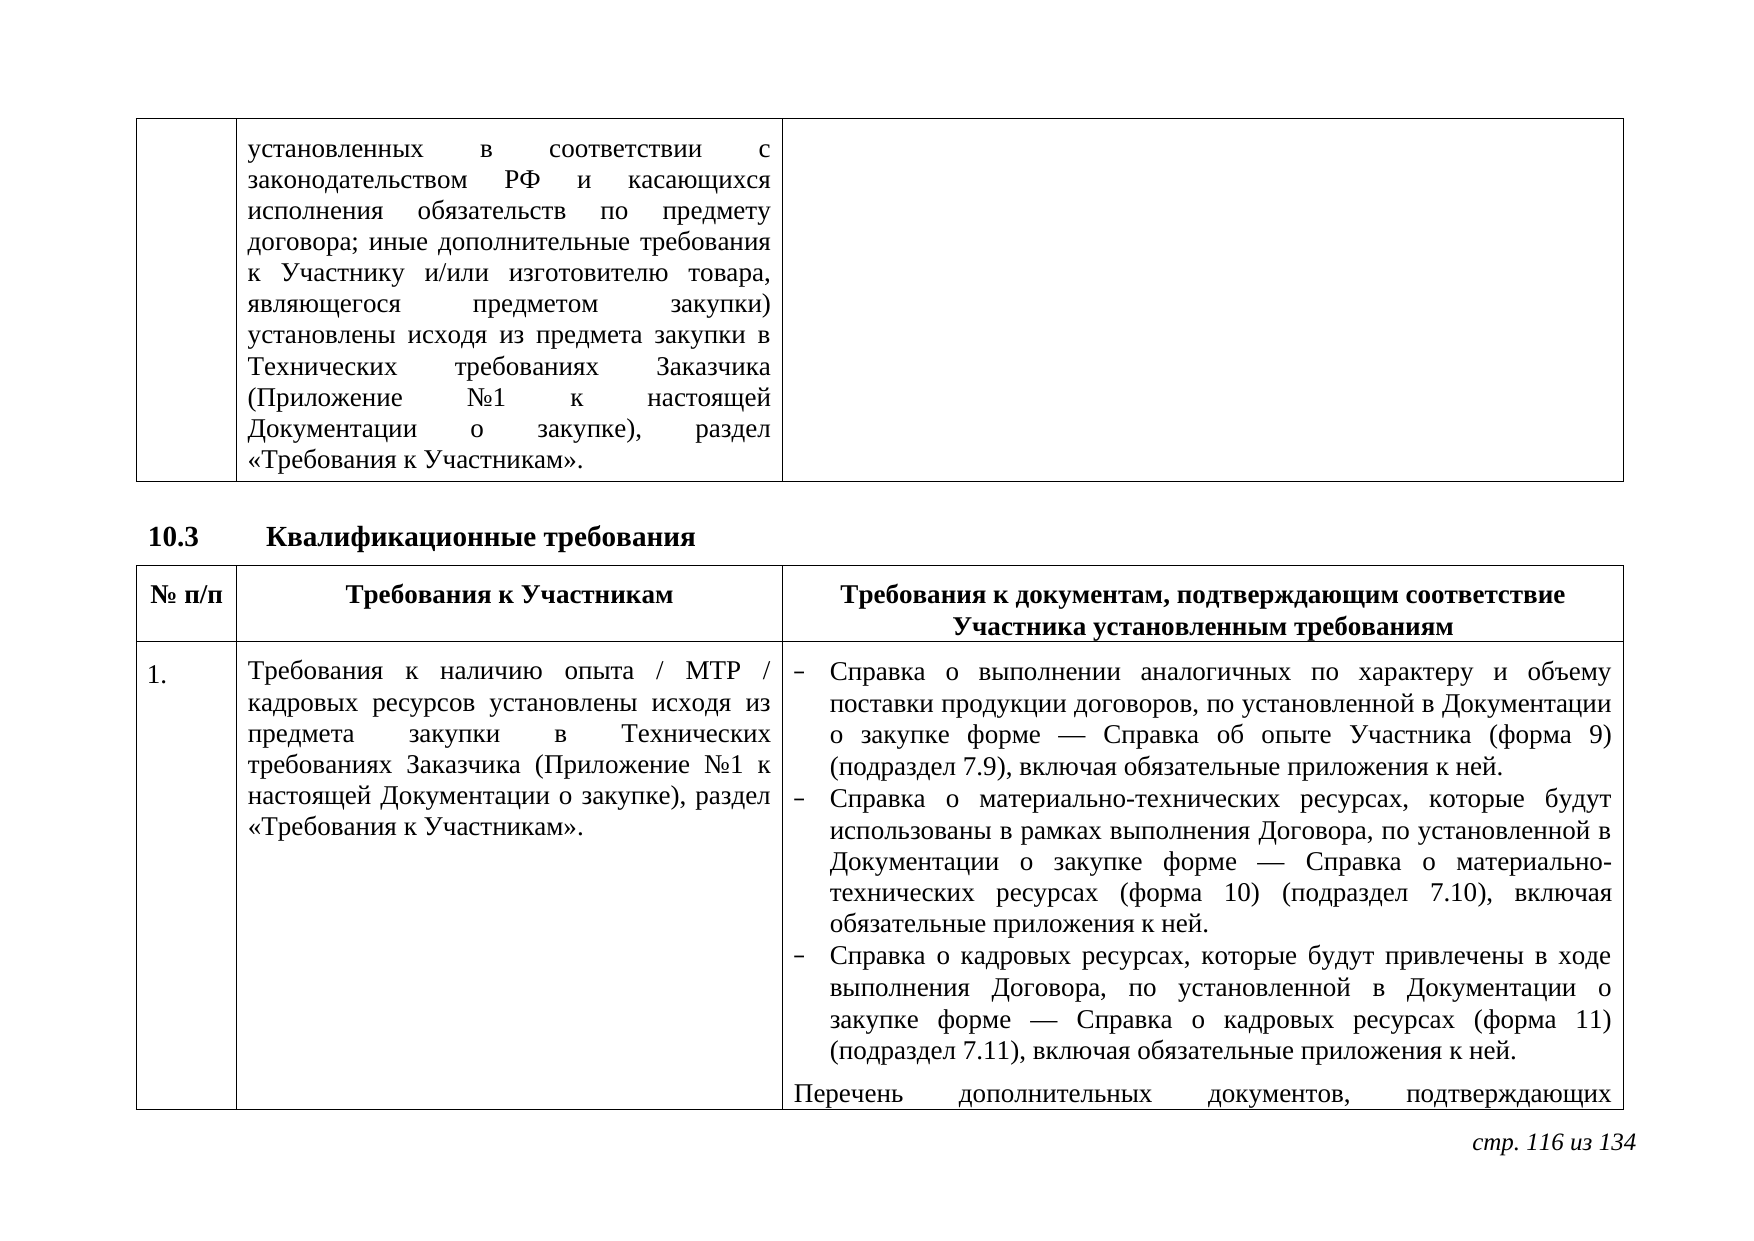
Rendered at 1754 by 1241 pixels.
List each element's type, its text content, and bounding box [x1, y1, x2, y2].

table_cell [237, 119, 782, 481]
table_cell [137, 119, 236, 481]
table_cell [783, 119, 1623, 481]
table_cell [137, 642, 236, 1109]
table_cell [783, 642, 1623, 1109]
subtitle Квалификационные требования [148, 519, 1636, 553]
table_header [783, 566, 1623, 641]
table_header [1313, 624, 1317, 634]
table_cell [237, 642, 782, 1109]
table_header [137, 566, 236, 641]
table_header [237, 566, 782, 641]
